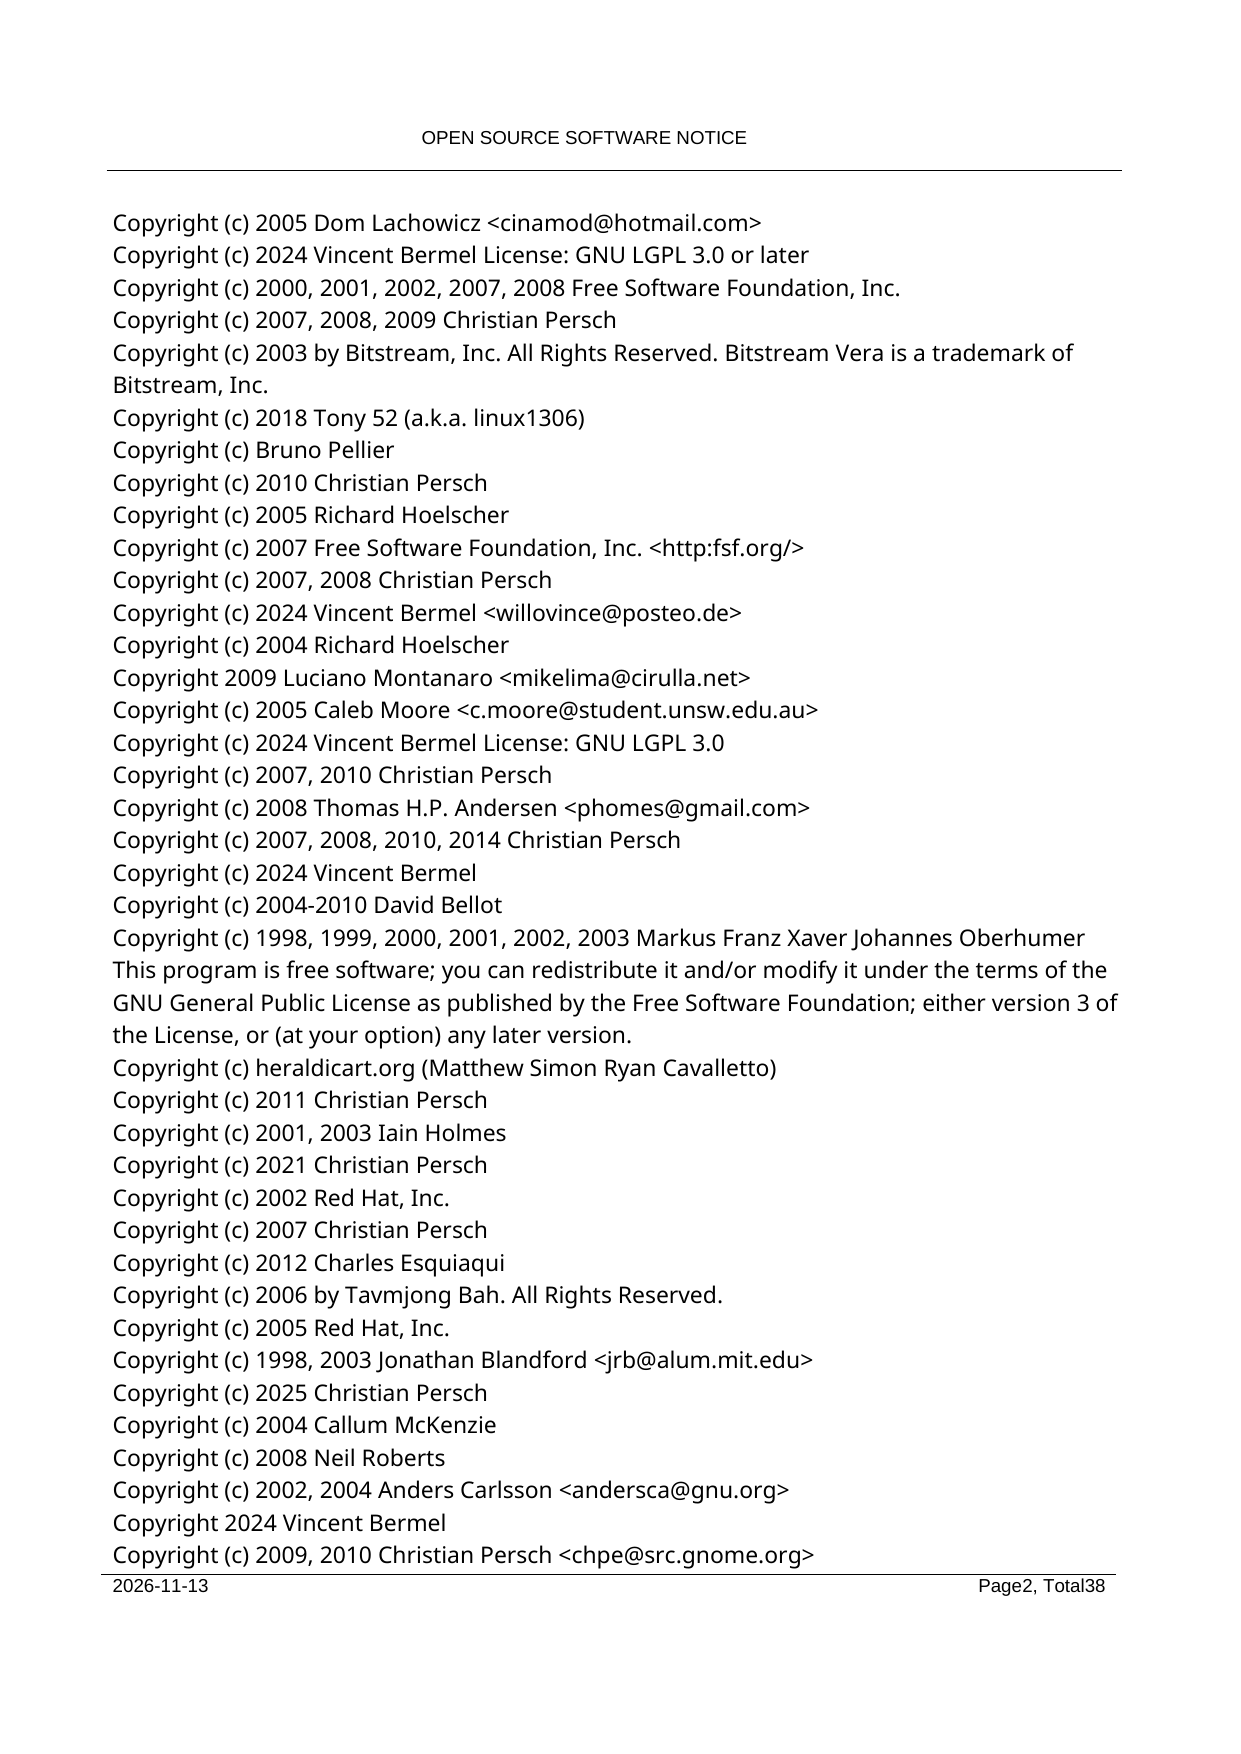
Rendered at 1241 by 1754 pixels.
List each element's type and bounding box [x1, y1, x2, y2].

text [112, 206, 1128, 1571]
